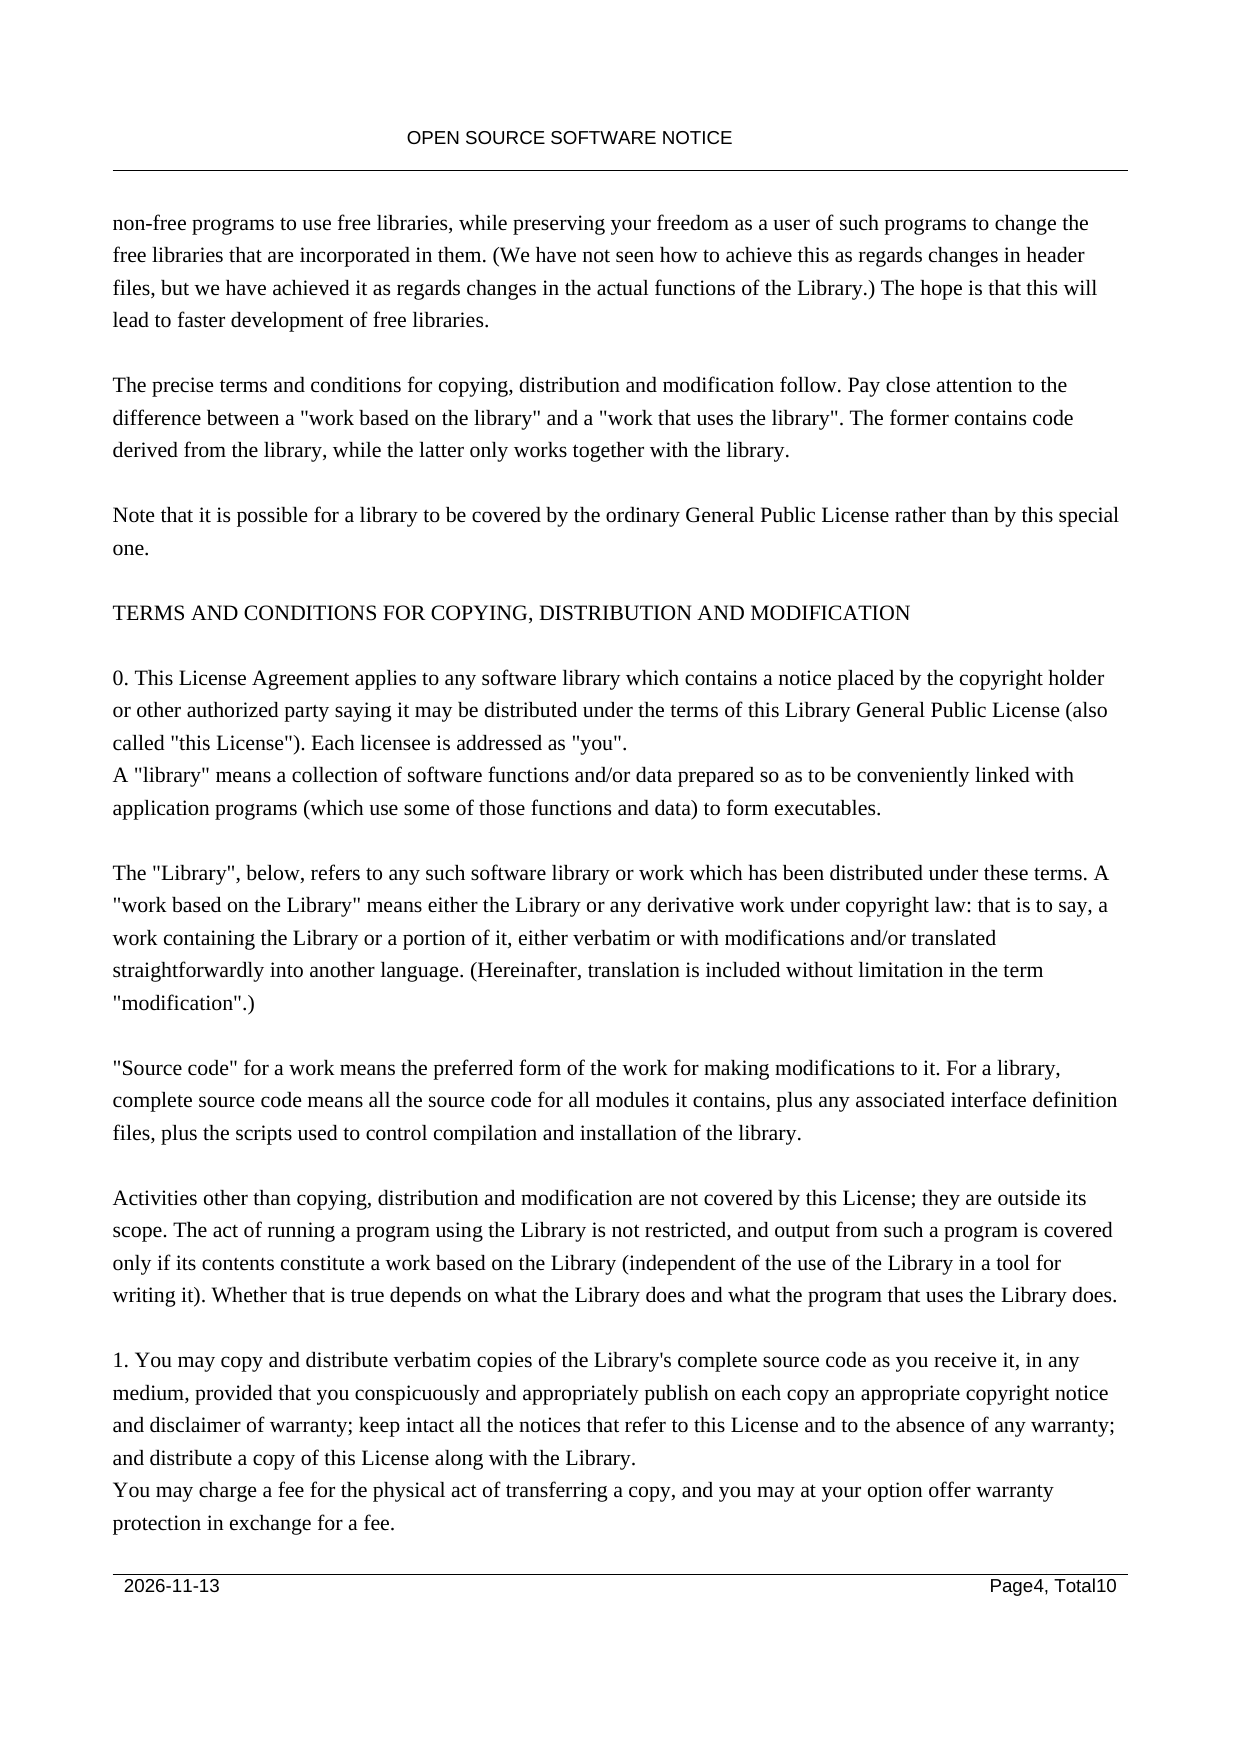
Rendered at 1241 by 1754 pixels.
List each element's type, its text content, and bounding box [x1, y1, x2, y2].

text The precise terms and conditions for copying, distribution and modification follow. Pay close attention to the difference between a "work based on the library" and a "work that uses the library". The former contains code derived from the library, while the latter only works together with the library. [112, 369, 1128, 466]
text You may charge a fee for the physical act of transferring a copy, and you may at your option offer warranty protection in exchange for a fee. [112, 1474, 1128, 1539]
text "Source code" for a work means the preferred form of the work for making modifications to it. For a library, complete source code means all the source code for all modules it contains, plus any associated interface definition files, plus the scripts used to control compilation and installation of the library. [112, 1051, 1128, 1149]
text Note that it is possible for a library to be covered by the ordinary General Public License rather than by this special one. [112, 499, 1128, 564]
text The "Library", below, refers to any such software library or work which has been distributed under these terms. A "work based on the Library" means either the Library or any derivative work under copyright law: that is to say, a work containing the Library or a portion of it, either verbatim or with modifications and/or translated straightforwardly into another language. (Hereinafter, translation is included without limitation in the term "modification".) [112, 856, 1128, 1019]
text Activities other than copying, distribution and modification are not covered by this License; they are outside its scope. The act of running a program using the Library is not restricted, and output from such a program is covered only if its contents constitute a work based on the Library (independent of the use of the Library in a tool for writing it). Whether that is true depends on what the Library does and what the program that uses the Library does. [112, 1181, 1128, 1311]
text TERMS AND CONDITIONS FOR COPYING, DISTRIBUTION AND MODIFICATION [112, 596, 1128, 629]
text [112, 206, 1128, 336]
text 1. You may copy and distribute verbatim copies of the Library's complete source code as you receive it, in any medium, provided that you conspicuously and appropriately publish on each copy an appropriate copyright notice and disclaimer of warranty; keep intact all the notices that refer to this License and to the absence of any warranty; and distribute a copy of this License along with the Library. [112, 1344, 1128, 1474]
text A "library" means a collection of software functions and/or data prepared so as to be conveniently linked with application programs (which use some of those functions and data) to form executables. [112, 759, 1128, 824]
text 0. This License Agreement applies to any software library which contains a notice placed by the copyright holder or other authorized party saying it may be distributed under the terms of this Library General Public License (also called "this License"). Each licensee is addressed as "you". [112, 661, 1128, 759]
